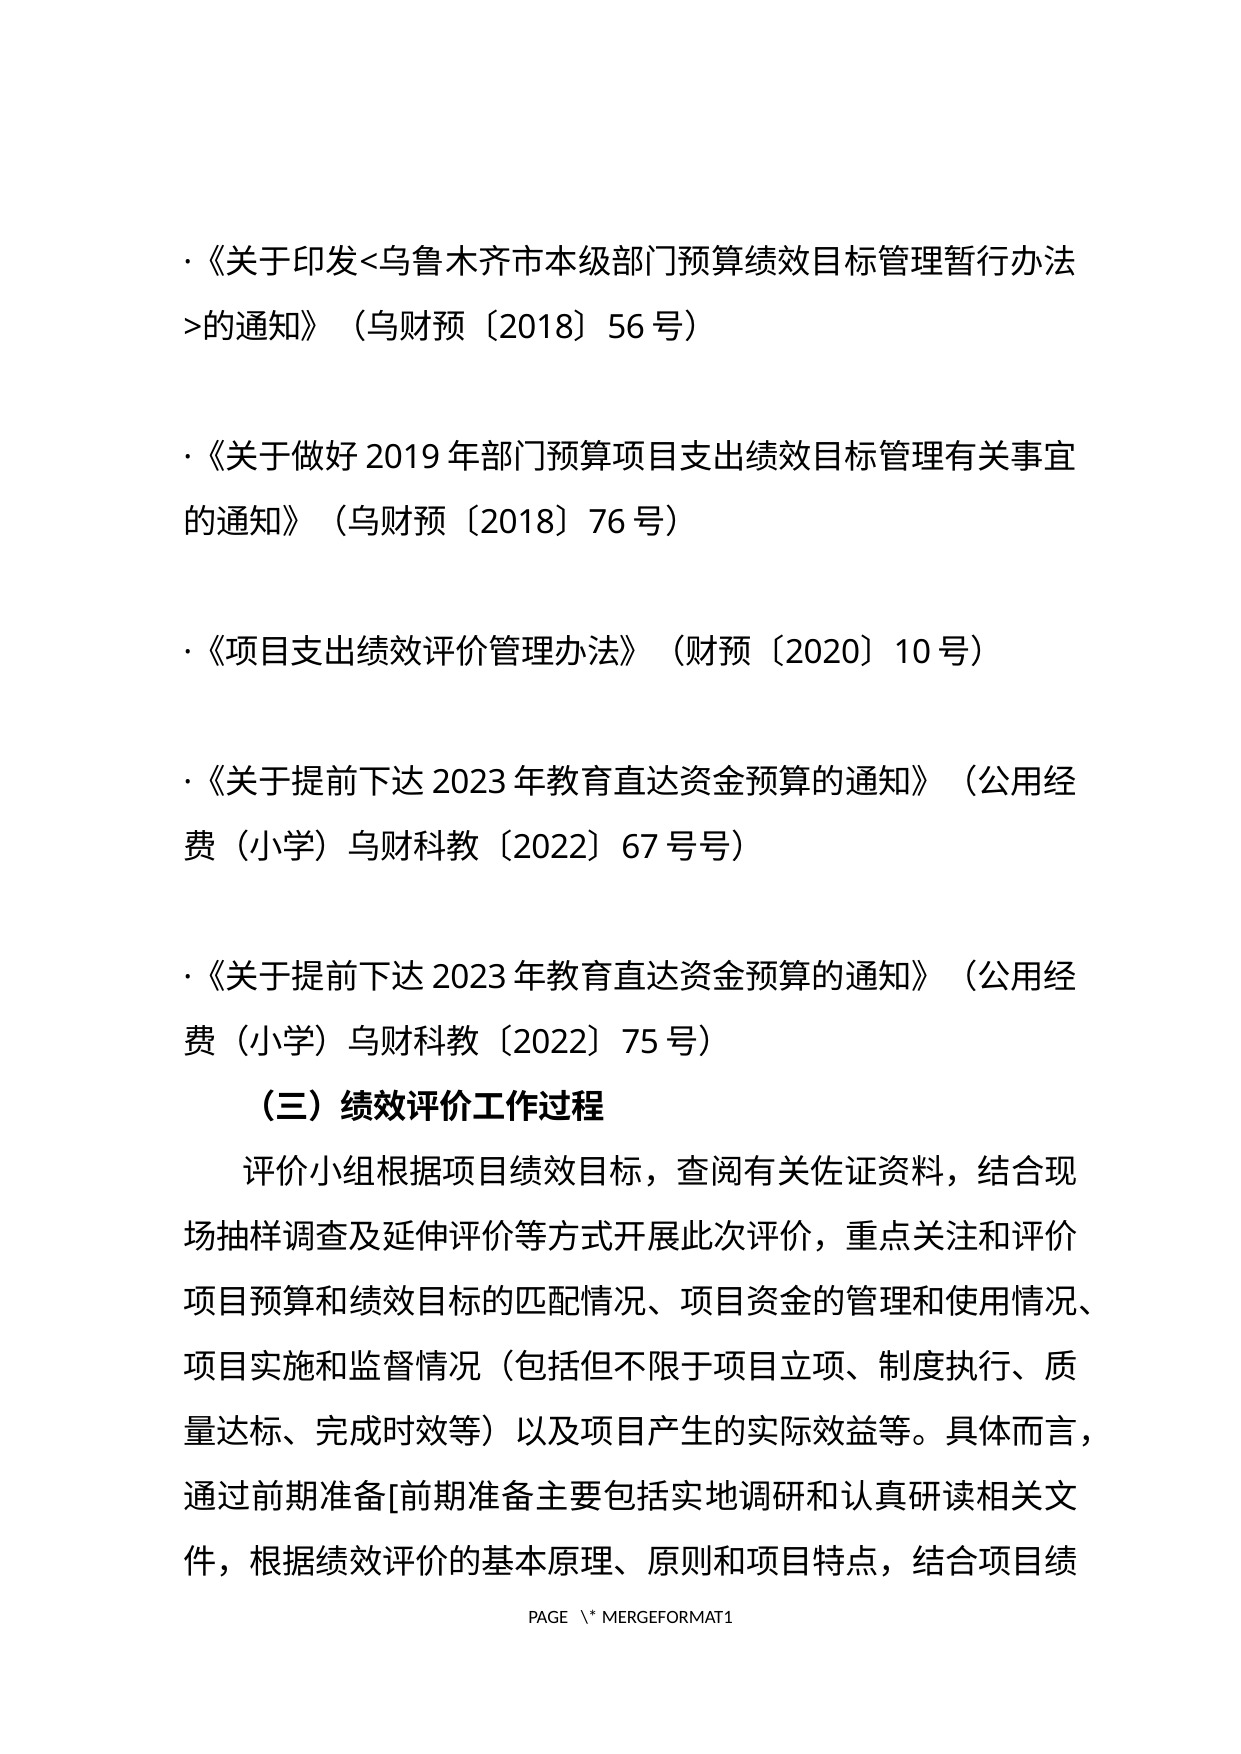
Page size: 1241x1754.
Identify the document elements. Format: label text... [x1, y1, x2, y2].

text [183, 1137, 1078, 1592]
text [183, 162, 1078, 1072]
text （三）绩效评价工作过程 [183, 1072, 1078, 1137]
